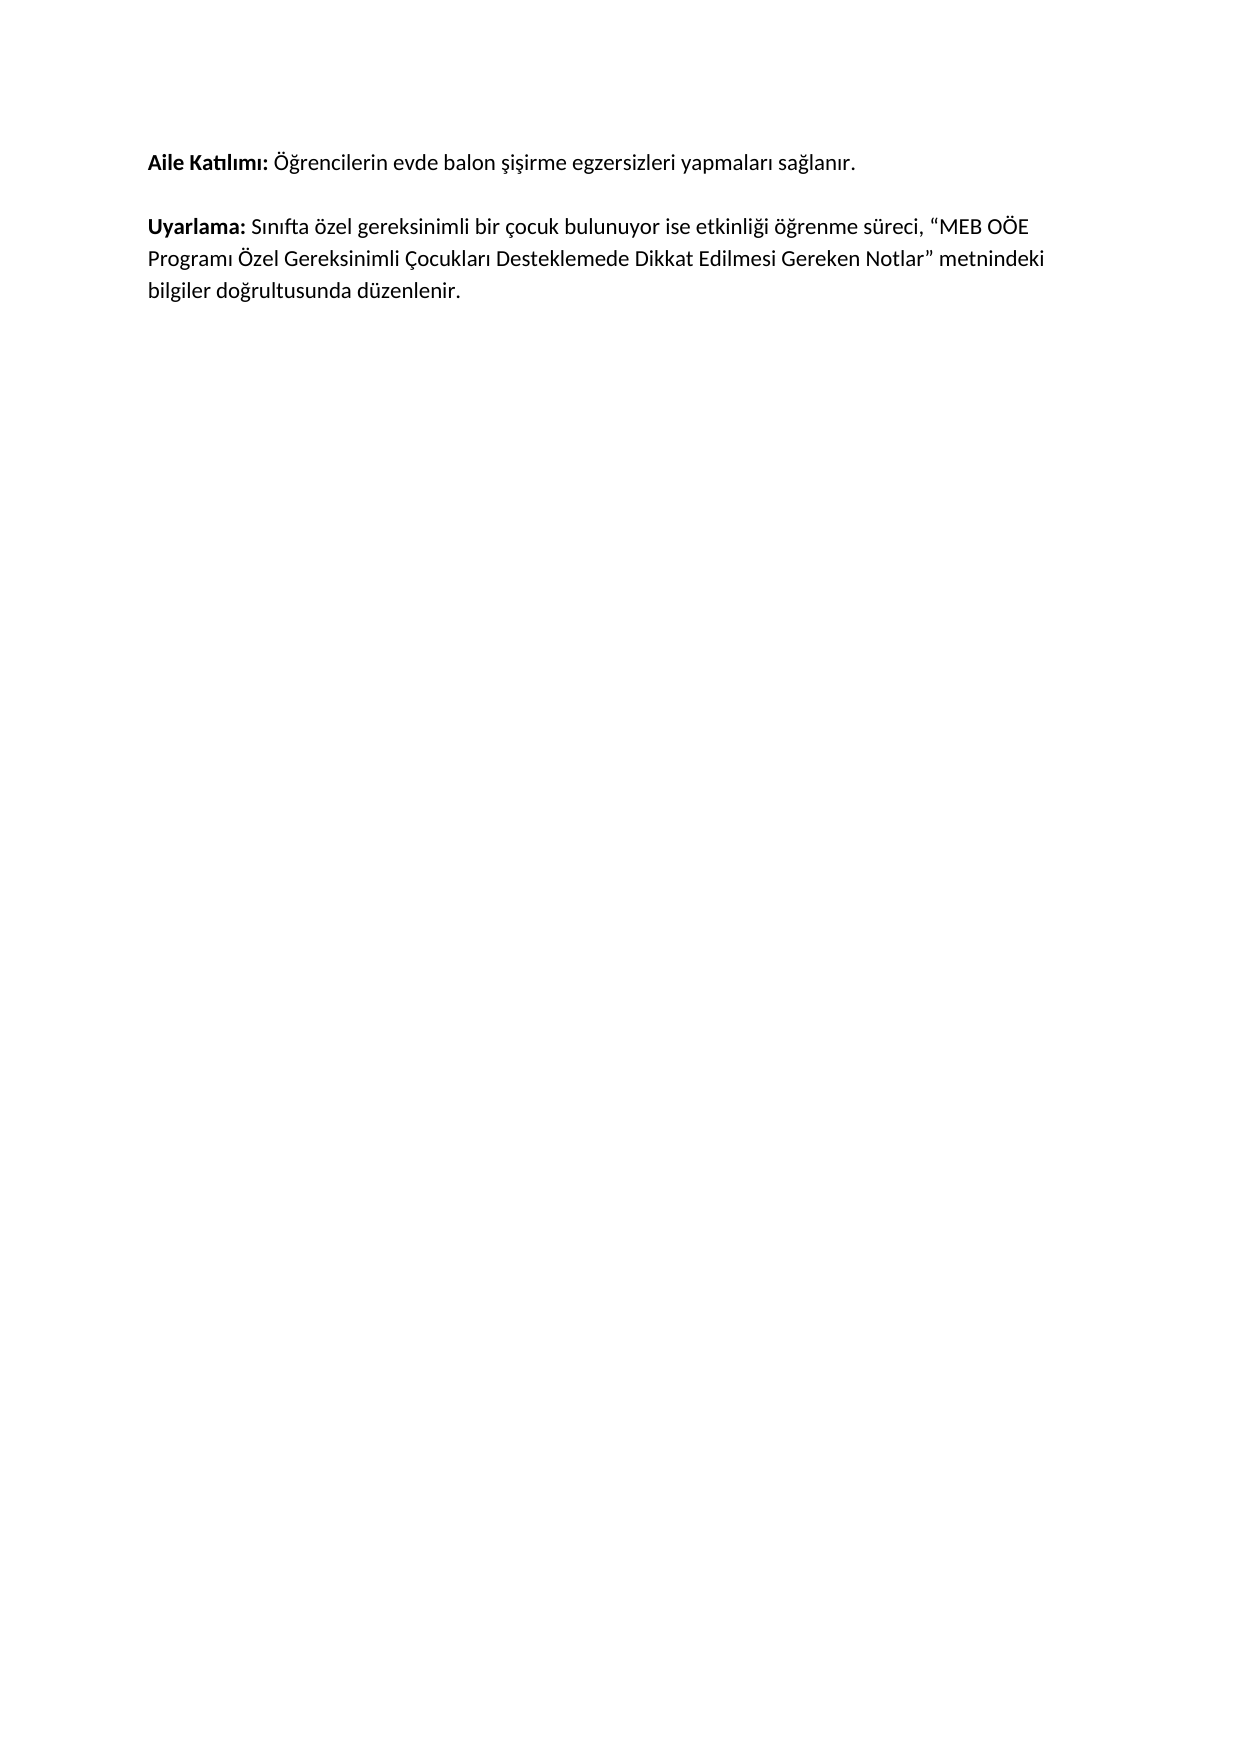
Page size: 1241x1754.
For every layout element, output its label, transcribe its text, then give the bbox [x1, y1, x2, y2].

text Uyarlama: Sınıfta özel gereksinimli bir çocuk bulunuyor ise etkinliği öğrenme süreci, “MEB OÖE Programı Özel Gereksinimli Çocukları Desteklemede Dikkat Edilmesi Gereken Notlar” metnindeki bilgiler doğrultusunda düzenlenir. [148, 212, 1093, 304]
text Aile Katılımı: Öğrencilerin evde balon şişirme egzersizleri yapmaları sağlanır. [148, 148, 1093, 176]
